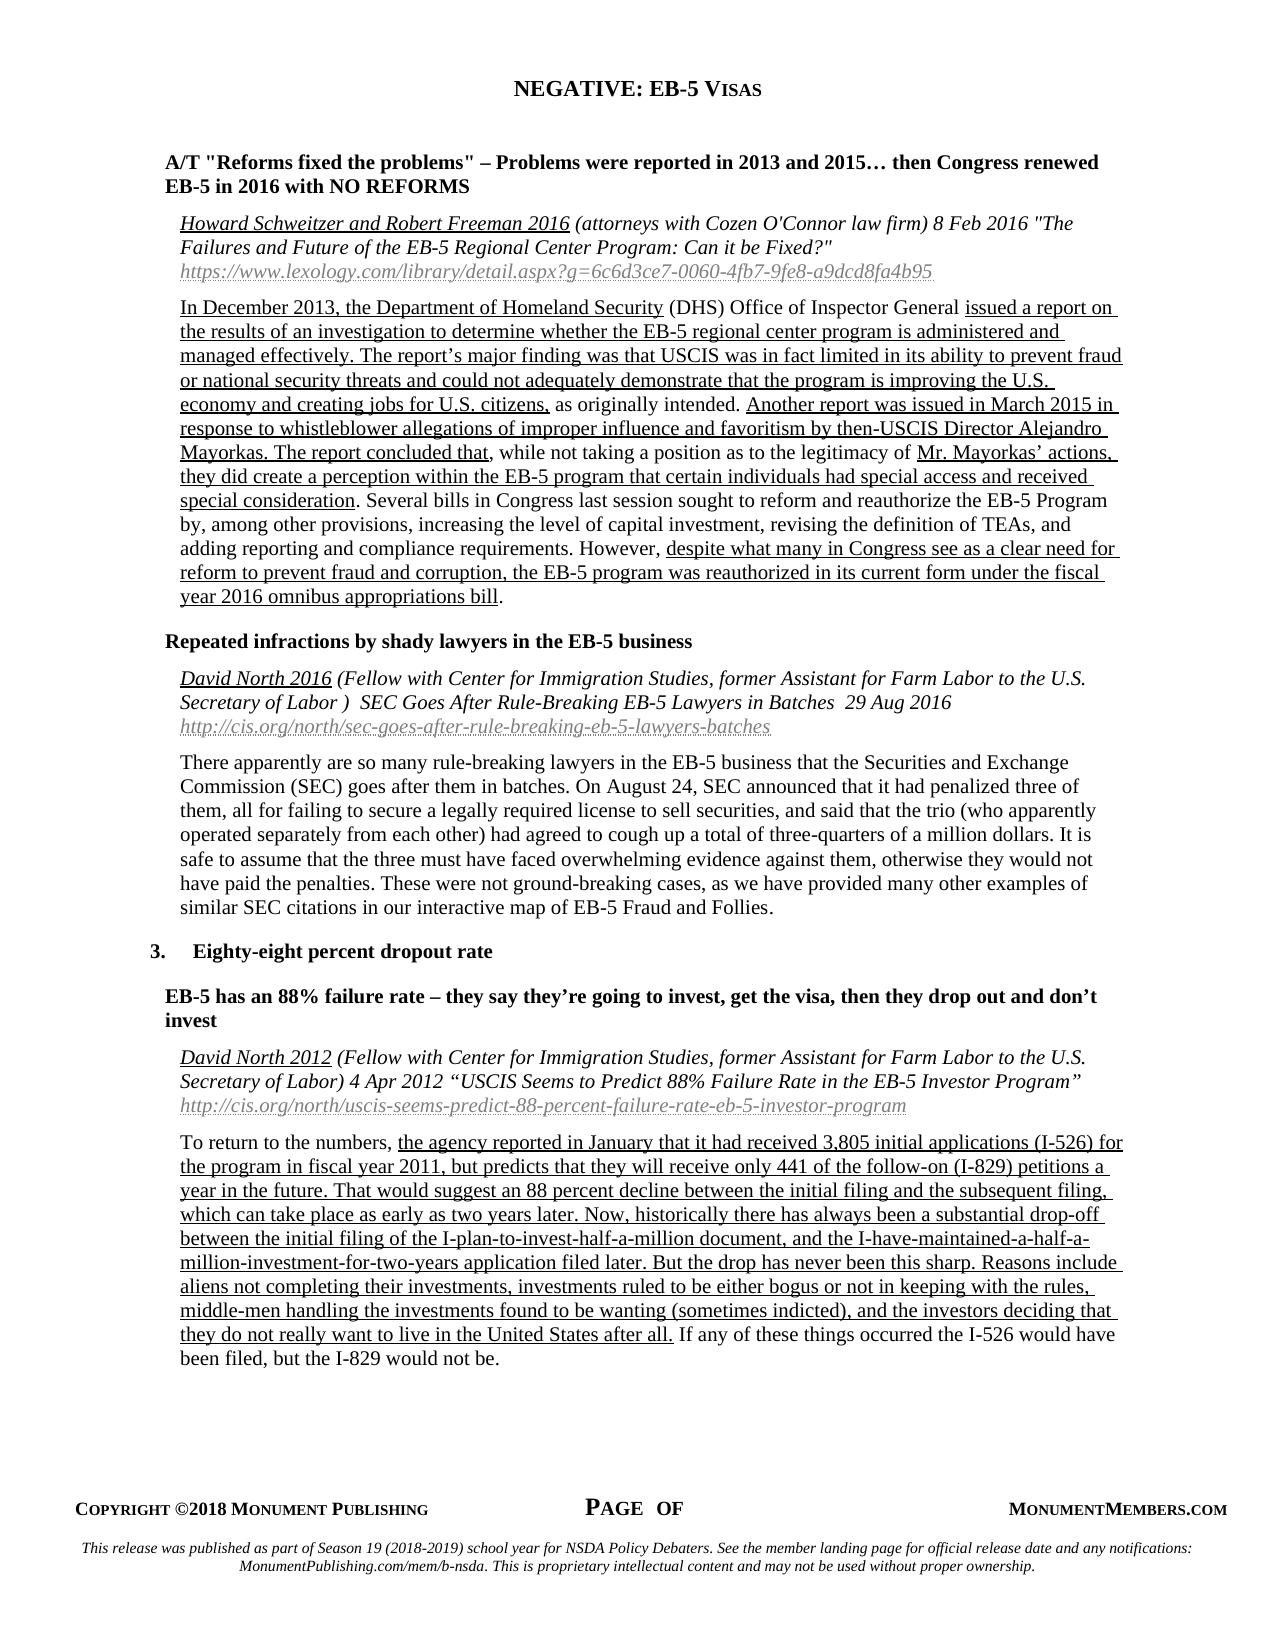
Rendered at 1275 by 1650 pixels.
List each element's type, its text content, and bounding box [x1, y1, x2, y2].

text Howard Schweitzer and Robert Freeman 2016 (attorneys with Cozen O'Connor law firm) 8 Feb 2016 "The Failures and Future of the EB-5 Regional Center Program: Can it be Fixed?" https://www.lexology.com/library/detail.aspx?g=6c6d3ce7-0060-4fb7-9fe8-a9dcd8fa4b95 [180, 211, 1125, 283]
text There apparently are so many rule-breaking lawyers in the EB-5 business that the Securities and Exchange Commission (SEC) goes after them in batches. On August 24, SEC announced that it had penalized three of them, all for failing to secure a legally required license to sell securities, and said that the trio (who apparently operated separately from each other) had agreed to cough up a total of three-quarters of a million dollars. It is safe to assume that the three must have faced overwhelming evidence against them, otherwise they would not have paid the penalties. These were not ground-breaking cases, as we have provided many other examples of similar SEC citations in our interactive map of EB-5 Fraud and Follies. [180, 750, 1125, 919]
text To return to the numbers, the agency reported in January that it had received 3,805 initial applications (I-526) for the program in fiscal year 2011, but predicts that they will receive only 441 of the follow-on (I-829) petitions a year in the future. That would suggest an 88 percent decline between the initial filing and the subsequent filing, which can take place as early as two years later. Now, historically there has always been a substantial drop-off between the initial filing of the I-plan-to-invest-half-a-million document, and the I-have-maintained-a-half-a-million-investment-for-two-years application filed later. But the drop has never been this sharp. Reasons include aliens not completing their investments, investments ruled to be either bogus or not in keeping with the rules, middle-men handling the investments found to be wanting (sometimes indicted), and the investors deciding that they do not really want to live in the United States after all. If any of these things occurred the I-526 would have been filed, but the I-829 would not be. [500, 1130, 1125, 1370]
text A/T "Reforms fixed the problems" – Problems were reported in 2013 and 2015… then Congress renewed EB-5 in 2016 with NO REFORMS [165, 150, 1125, 198]
text EB-5 has an 88% failure rate – they say they’re going to invest, get the visa, then they drop out and don’t invest [165, 984, 1125, 1032]
list Eighty-eight percent dropout rate [150, 939, 1125, 963]
text David North 2016 (Fellow with Center for Immigration Studies, former Assistant for Farm Labor to the U.S. Secretary of Labor ) SEC Goes After Rule-Breaking EB-5 Lawyers in Batches 29 Aug 2016 http://cis.org/north/sec-goes-after-rule-breaking-eb-5-lawyers-batches [180, 666, 1125, 738]
text David North 2012 (Fellow with Center for Immigration Studies, former Assistant for Farm Labor to the U.S. Secretary of Labor) 4 Apr 2012 “USCIS Seems to Predict 88% Failure Rate in the EB-5 Investor Program” http://cis.org/north/uscis-seems-predict-88-percent-failure-rate-eb-5-investor-program [180, 1045, 1125, 1117]
text Repeated infractions by shady lawyers in the EB-5 business [165, 629, 1125, 653]
text In December 2013, the Department of Homeland Security (DHS) Office of Inspector General issued a report on the results of an investigation to determine whether the EB-5 regional center program is administered and managed effectively. The report’s major finding was that USCIS was in fact limited in its ability to prevent fraud or national security threats and could not adequately demonstrate that the program is improving the U.S. economy and creating jobs for U.S. citizens, as originally intended. Another report was issued in March 2015 in response to whistleblower allegations of improper influence and favoritism by then-USCIS Director Alejandro Mayorkas. The report concluded that, while not taking a position as to the legitimacy of Mr. Mayorkas’ actions, they did create a perception within the EB-5 program that certain individuals had special access and received special consideration. Several bills in Congress last session sought to reform and reauthorize the EB-5 Program by, among other provisions, increasing the level of capital investment, revising the definition of TEAs, and adding reporting and compliance requirements. However, despite what many in Congress see as a clear need for reform to prevent fraud and corruption, the EB-5 program was reauthorized in its current form under the fiscal year 2016 omnibus appropriations bill. [180, 295, 1125, 608]
